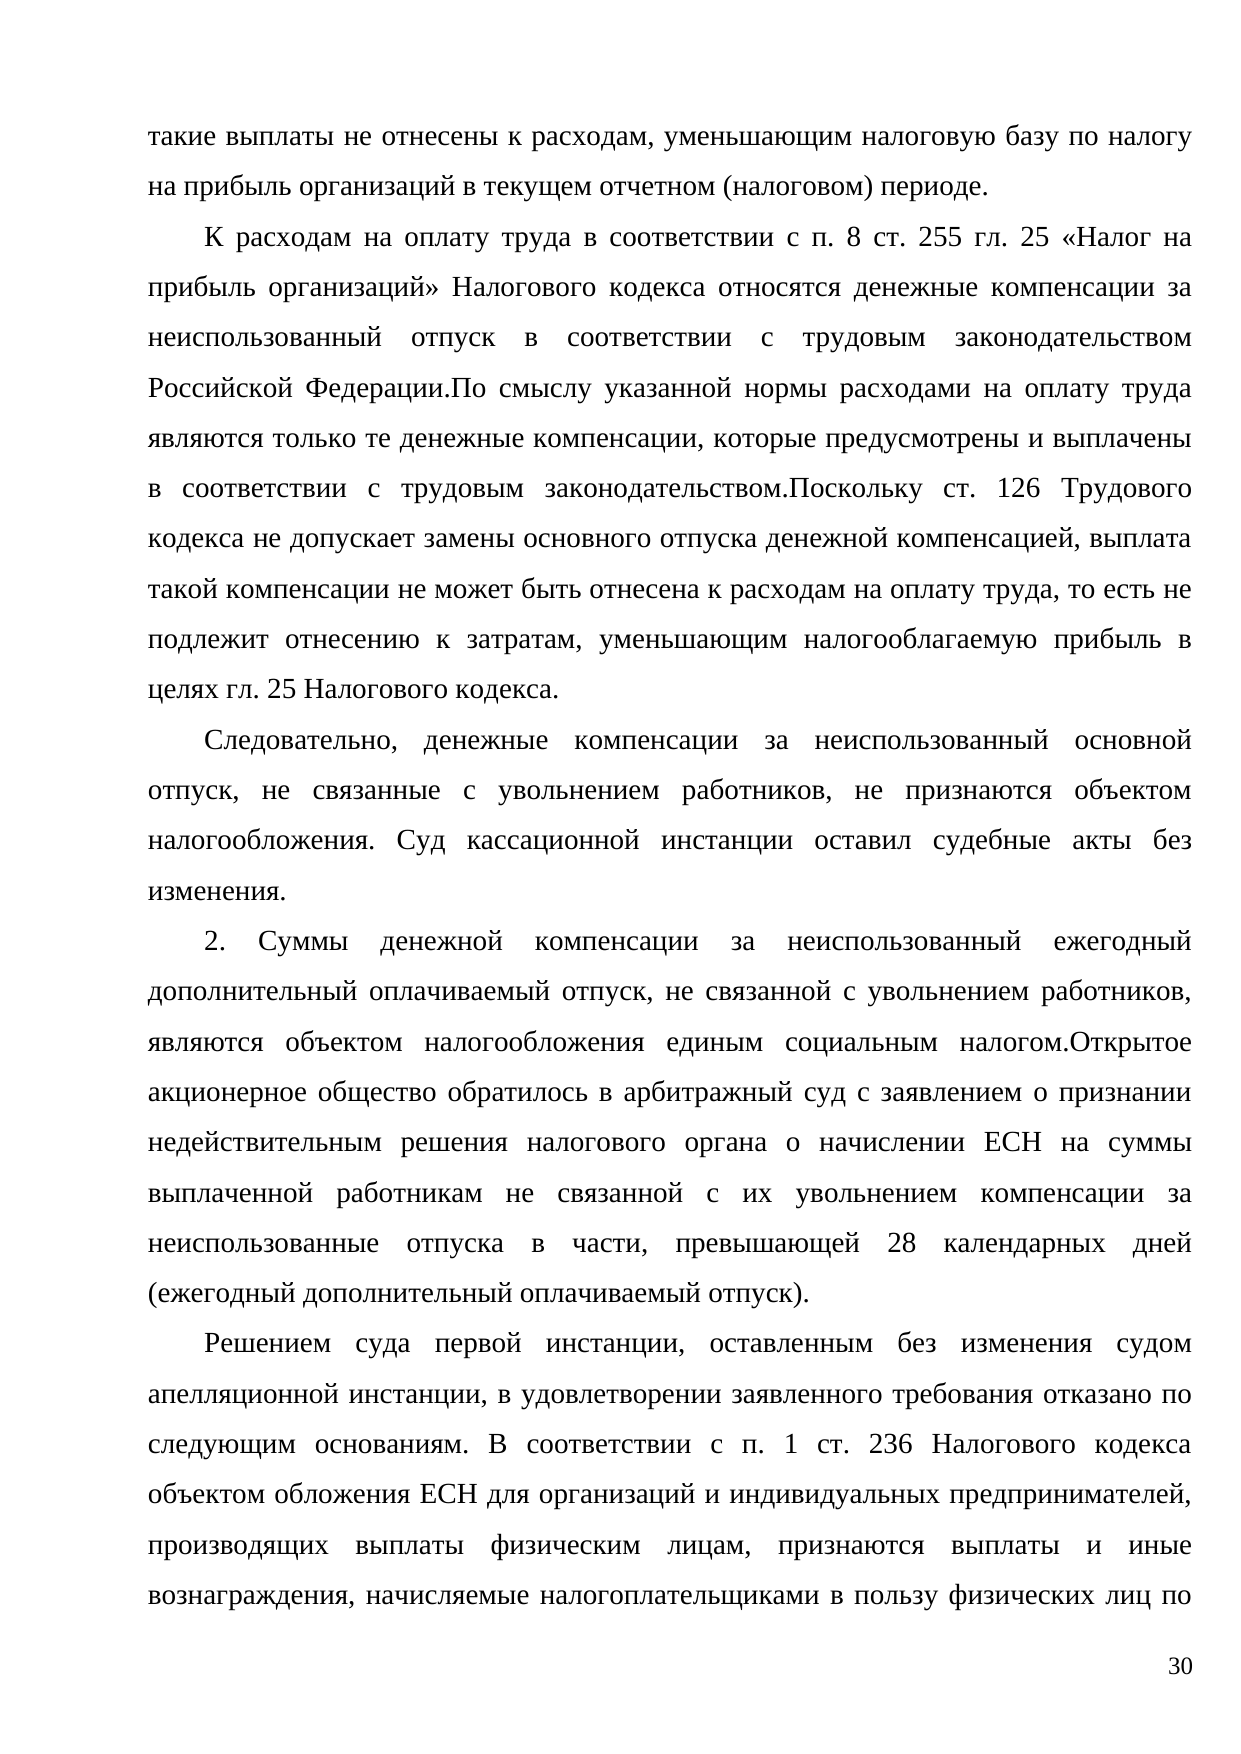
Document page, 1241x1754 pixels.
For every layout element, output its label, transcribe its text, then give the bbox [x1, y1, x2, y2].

text 2. Суммы денежной компенсации за неиспользованный ежегодный дополнительный оплачиваемый отпуск, не связанной с увольнением работников, являются объектом налогообложения единым социальным налогом.Открытое акционерное общество обратилось в арбитражный суд с заявлением о признании недействительным решения налогового органа о начислении ЕСН на суммы выплаченной работникам не связанной с их увольнением компенсации за неиспользованные отпуска в части, превышающей 28 календарных дней (ежегодный дополнительный оплачиваемый отпуск). [148, 923, 1193, 1309]
text К расходам на оплату труда в соответствии с п. 8 ст. 255 гл. 25 «Налог на прибыль организаций» Налогового кодекса относятся денежные компенсации за неиспользованный отпуск в соответствии с трудовым законодательством Российской Федерации.По смыслу указанной нормы расходами на оплату труда являются только те денежные компенсации, которые предусмотрены и выплачены в соответствии с трудовым законодательством.Поскольку ст. 126 Трудового кодекса не допускает замены основного отпуска денежной компенсацией, выплата такой компенсации не может быть отнесена к расходам на оплату труда, то есть не подлежит отнесению к затратам, уменьшающим налогооблагаемую прибыль в целях гл. 25 Налогового кодекса. [148, 219, 1193, 705]
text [148, 1326, 1193, 1611]
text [148, 118, 1193, 202]
text Следовательно, денежные компенсации за неиспользованный основной отпуск, не связанные с увольнением работников, не признаются объектом налогообложения. Суд кассационной инстанции оставил судебные акты без изменения. [148, 722, 1193, 906]
